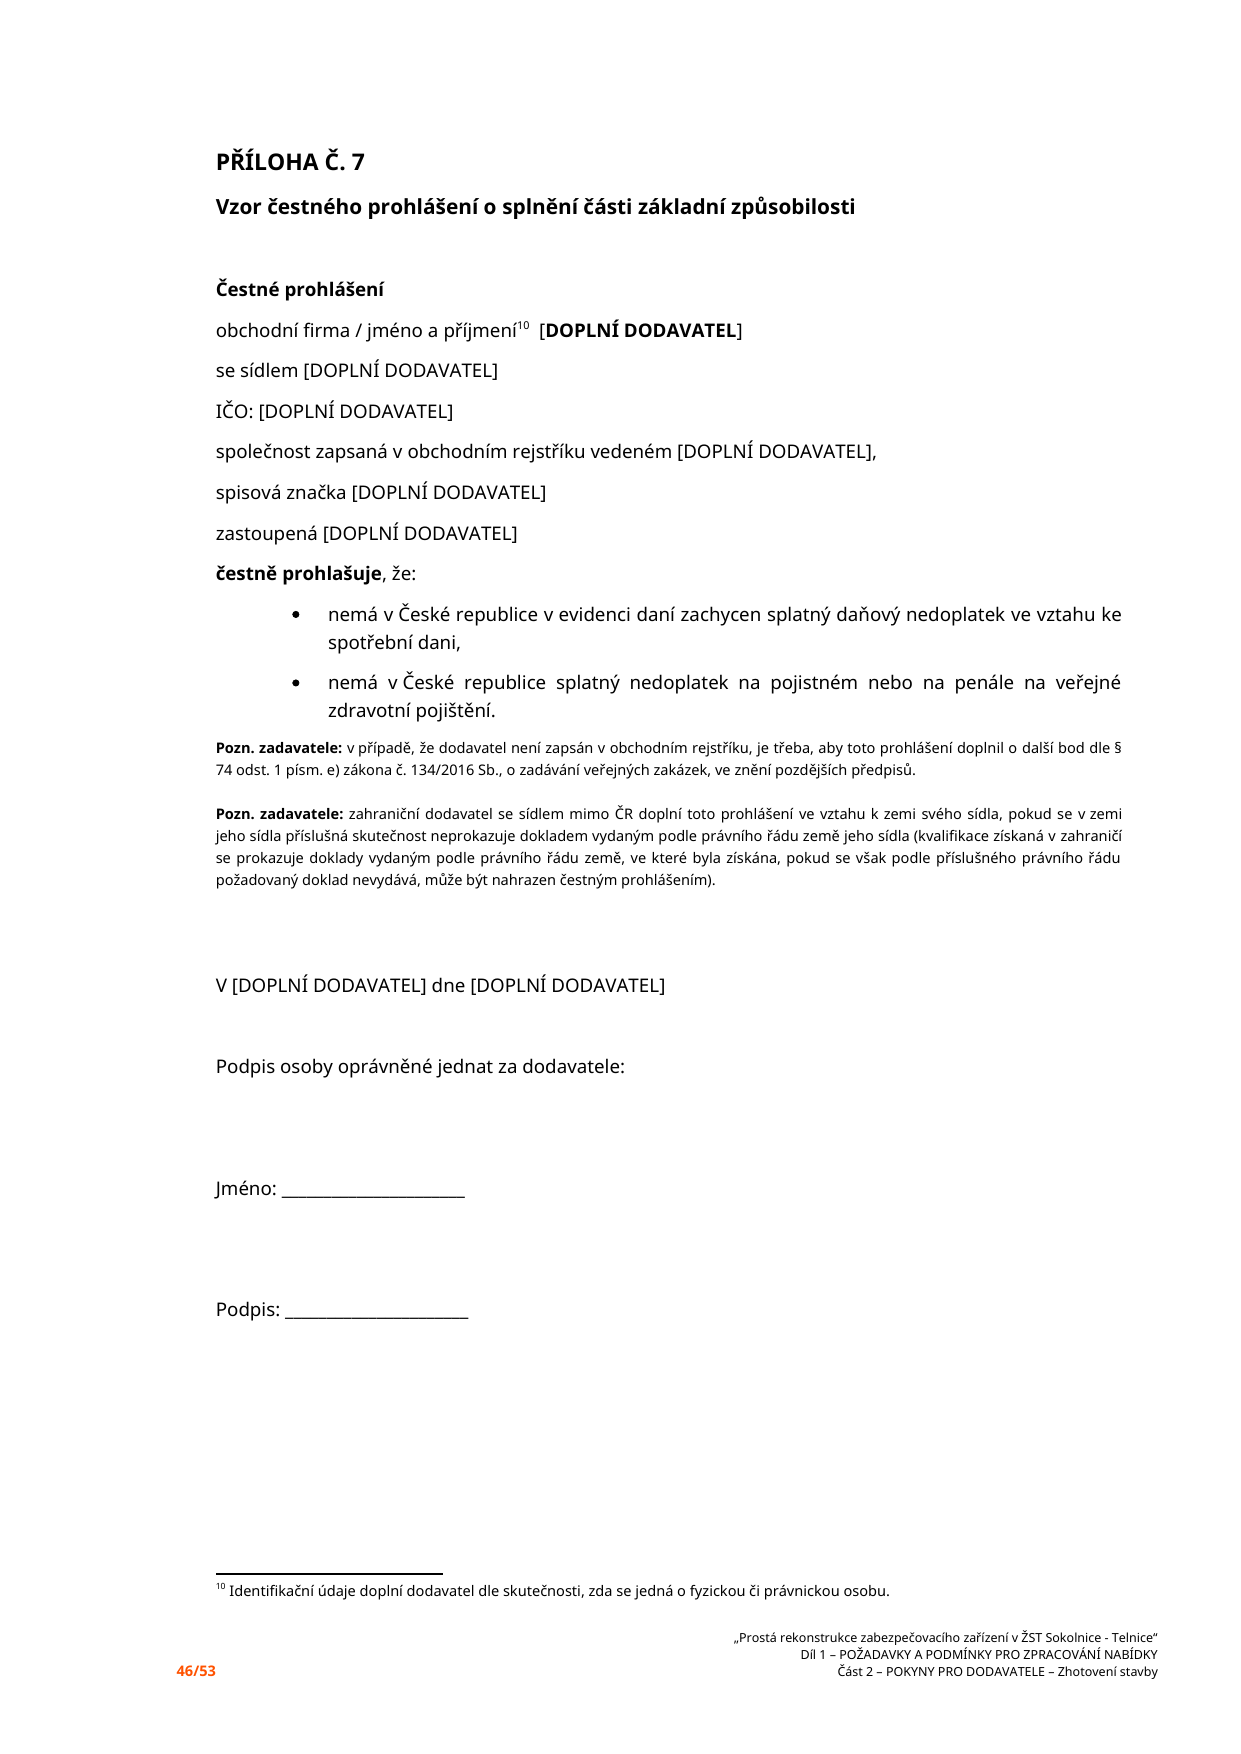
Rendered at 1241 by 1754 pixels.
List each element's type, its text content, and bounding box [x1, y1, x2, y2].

text Podpis: ______________________ [216, 1296, 1122, 1322]
text spisová značka [DOPLNÍ DODAVATEL] [216, 479, 1122, 505]
text obchodní firma / jméno a příjmení [DOPLNÍ DODAVATEL] [216, 317, 1122, 343]
text Vzor čestného prohlášení o splnění části základní způsobilosti [216, 192, 1122, 221]
text společnost zapsaná v obchodním rejstříku vedeném [DOPLNÍ DODAVATEL], [216, 439, 1122, 464]
text Čestné prohlášení [216, 277, 1122, 302]
text nemá v České republice splatný nedoplatek na pojistném nebo na penále na veřejné zdravotní pojištění. [292, 669, 1122, 723]
text Jméno: ______________________ [216, 1175, 1122, 1200]
text zastoupená [DOPLNÍ DODAVATEL] [216, 520, 1122, 545]
text Pozn. zadavatele: zahraniční dodavatel se sídlem mimo ČR doplní toto prohlášení ve vztahu k zemi svého sídla, pokud se v zemi jeho sídla příslušná skutečnost neprokazuje dokladem vydaným podle právního řádu země jeho sídla (kvalifikace získaná v zahraničí se prokazuje doklady vydaným podle právního řádu země, ve které byla získána, pokud se však podle příslušného právního řádu požadovaný doklad nevydává, může být nahrazen čestným prohlášením). [216, 804, 1122, 889]
text V [DOPLNÍ DODAVATEL] dne [DOPLNÍ DODAVATEL] [216, 972, 1122, 998]
text Pozn. zadavatele: v případě, že dodavatel není zapsán v obchodním rejstříku, je třeba, aby toto prohlášení doplnil o další bod dle § 74 odst. 1 písm. e) zákona č. 134/2016 Sb., o zadávání veřejných zakázek, ve znění pozdějších předpisů. [216, 738, 1122, 780]
text Příloha č. 7 [216, 146, 1122, 177]
text čestně prohlašuje, že: [216, 560, 1122, 586]
text Podpis osoby oprávněné jednat za dodavatele: [216, 1053, 1122, 1079]
text se sídlem [DOPLNÍ DODAVATEL] [216, 358, 1122, 383]
text nemá v České republice v evidenci daní zachycen splatný daňový nedoplatek ve vztahu ke spotřební dani, [292, 601, 1122, 654]
text IČO: [DOPLNÍ DODAVATEL] [216, 398, 1122, 424]
